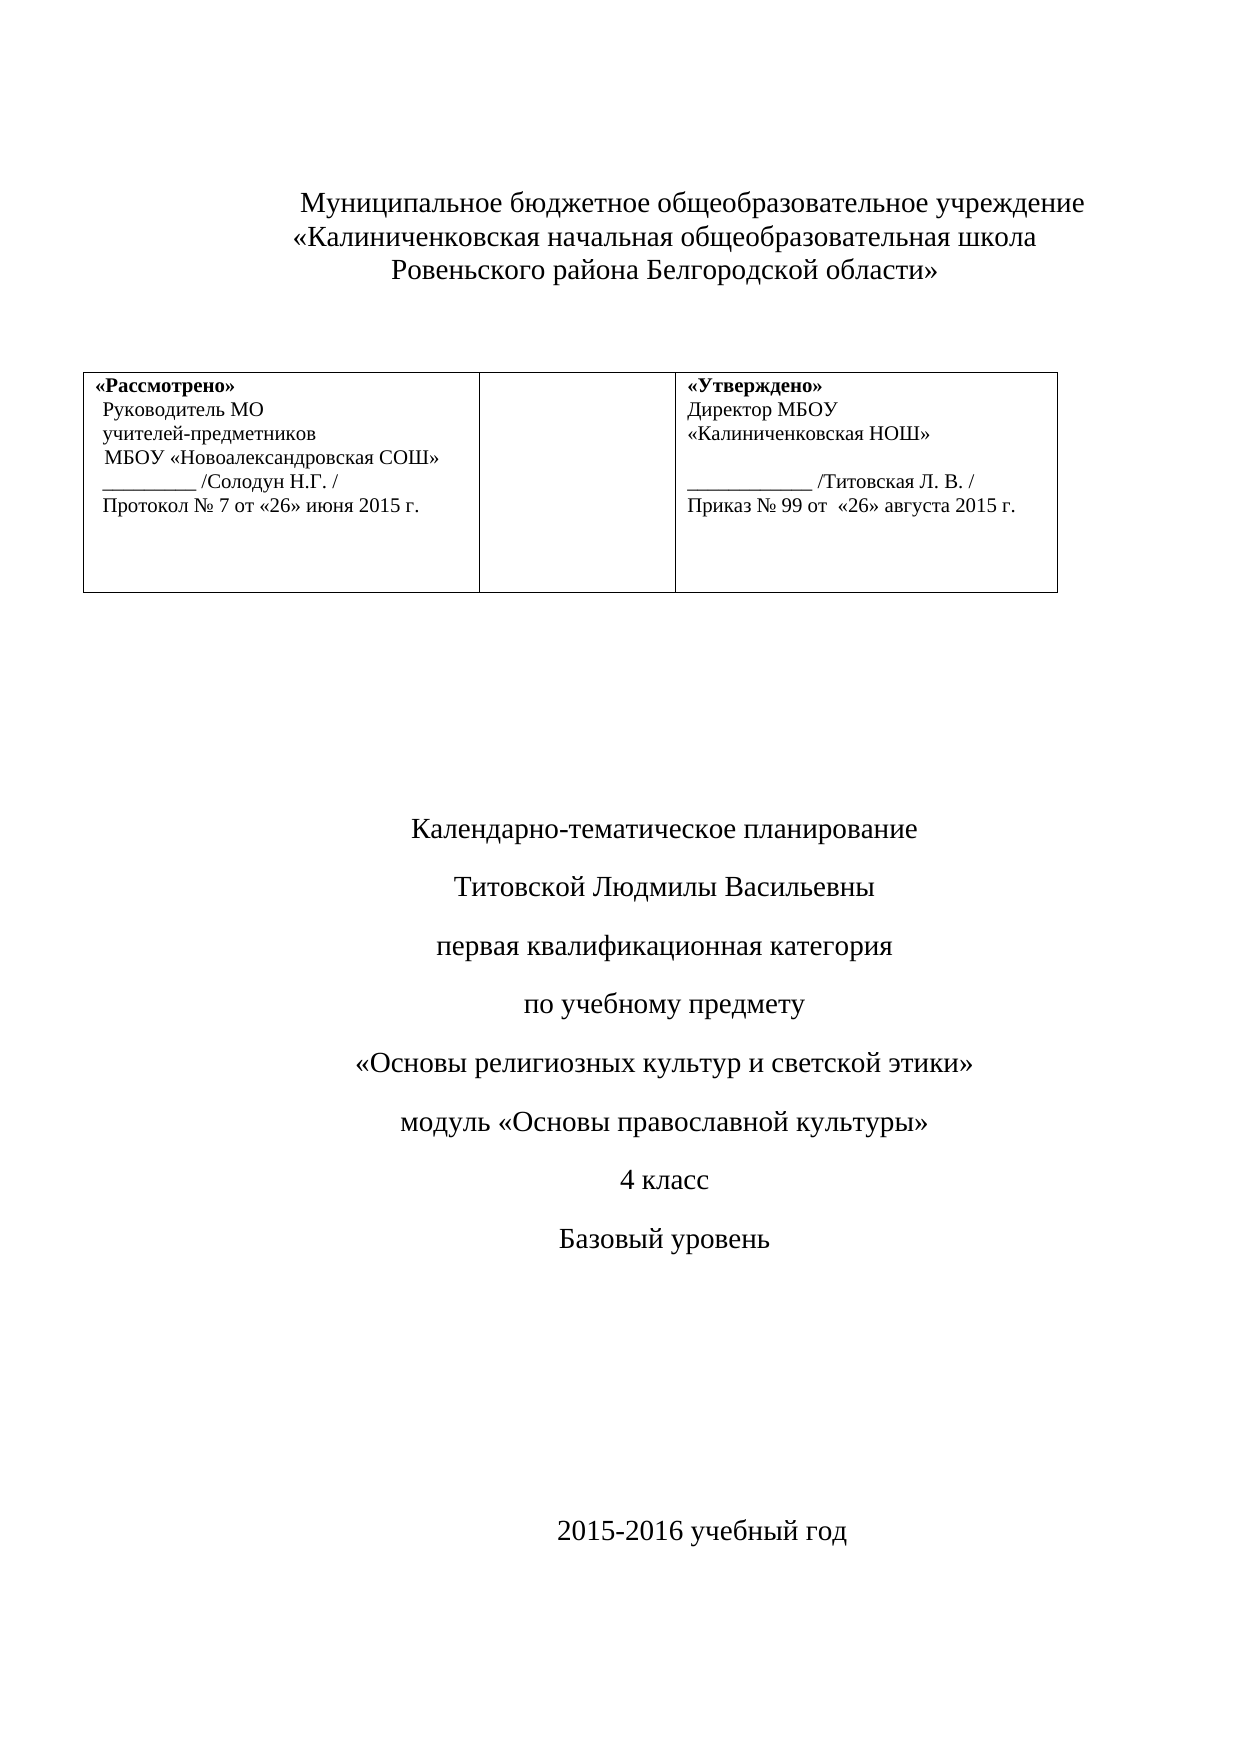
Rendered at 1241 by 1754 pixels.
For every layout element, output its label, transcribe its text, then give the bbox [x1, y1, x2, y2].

text Титовской Людмилы Васильевны [177, 869, 1152, 903]
text 2015-2016 учебный год [177, 1513, 1152, 1547]
text «Основы религиозных культур и светской этики» [177, 1045, 1152, 1079]
text Ровеньского района Белгородской области» [83, 252, 1189, 286]
text Календарно-тематическое планирование [177, 811, 1152, 844]
text «Калиниченковская начальная общеобразовательная школа [83, 219, 1189, 252]
text Муниципальное бюджетное общеобразовательное учреждение [177, 185, 1152, 219]
table_header «Утверждено» Директор МБОУ «Калиниченковская НОШ» ____________ /Титовская Л. В. / Приказ № 99 от «26» августа . [676, 373, 1057, 592]
text по учебному предмету [177, 987, 1152, 1020]
table_header «Рассмотрено» Руководитель МО учителей-предметников МБОУ «Новоалександровская СОШ» _________ /Солодун Н.Г. / Протокол № 7 от «26» июня . [84, 373, 479, 592]
table_header [480, 373, 675, 592]
text модуль «Основы православной культуры» [177, 1104, 1152, 1137]
text первая квалификационная категория [177, 928, 1152, 962]
text 4 класс [177, 1162, 1152, 1196]
text Базовый уровень [177, 1221, 1152, 1254]
